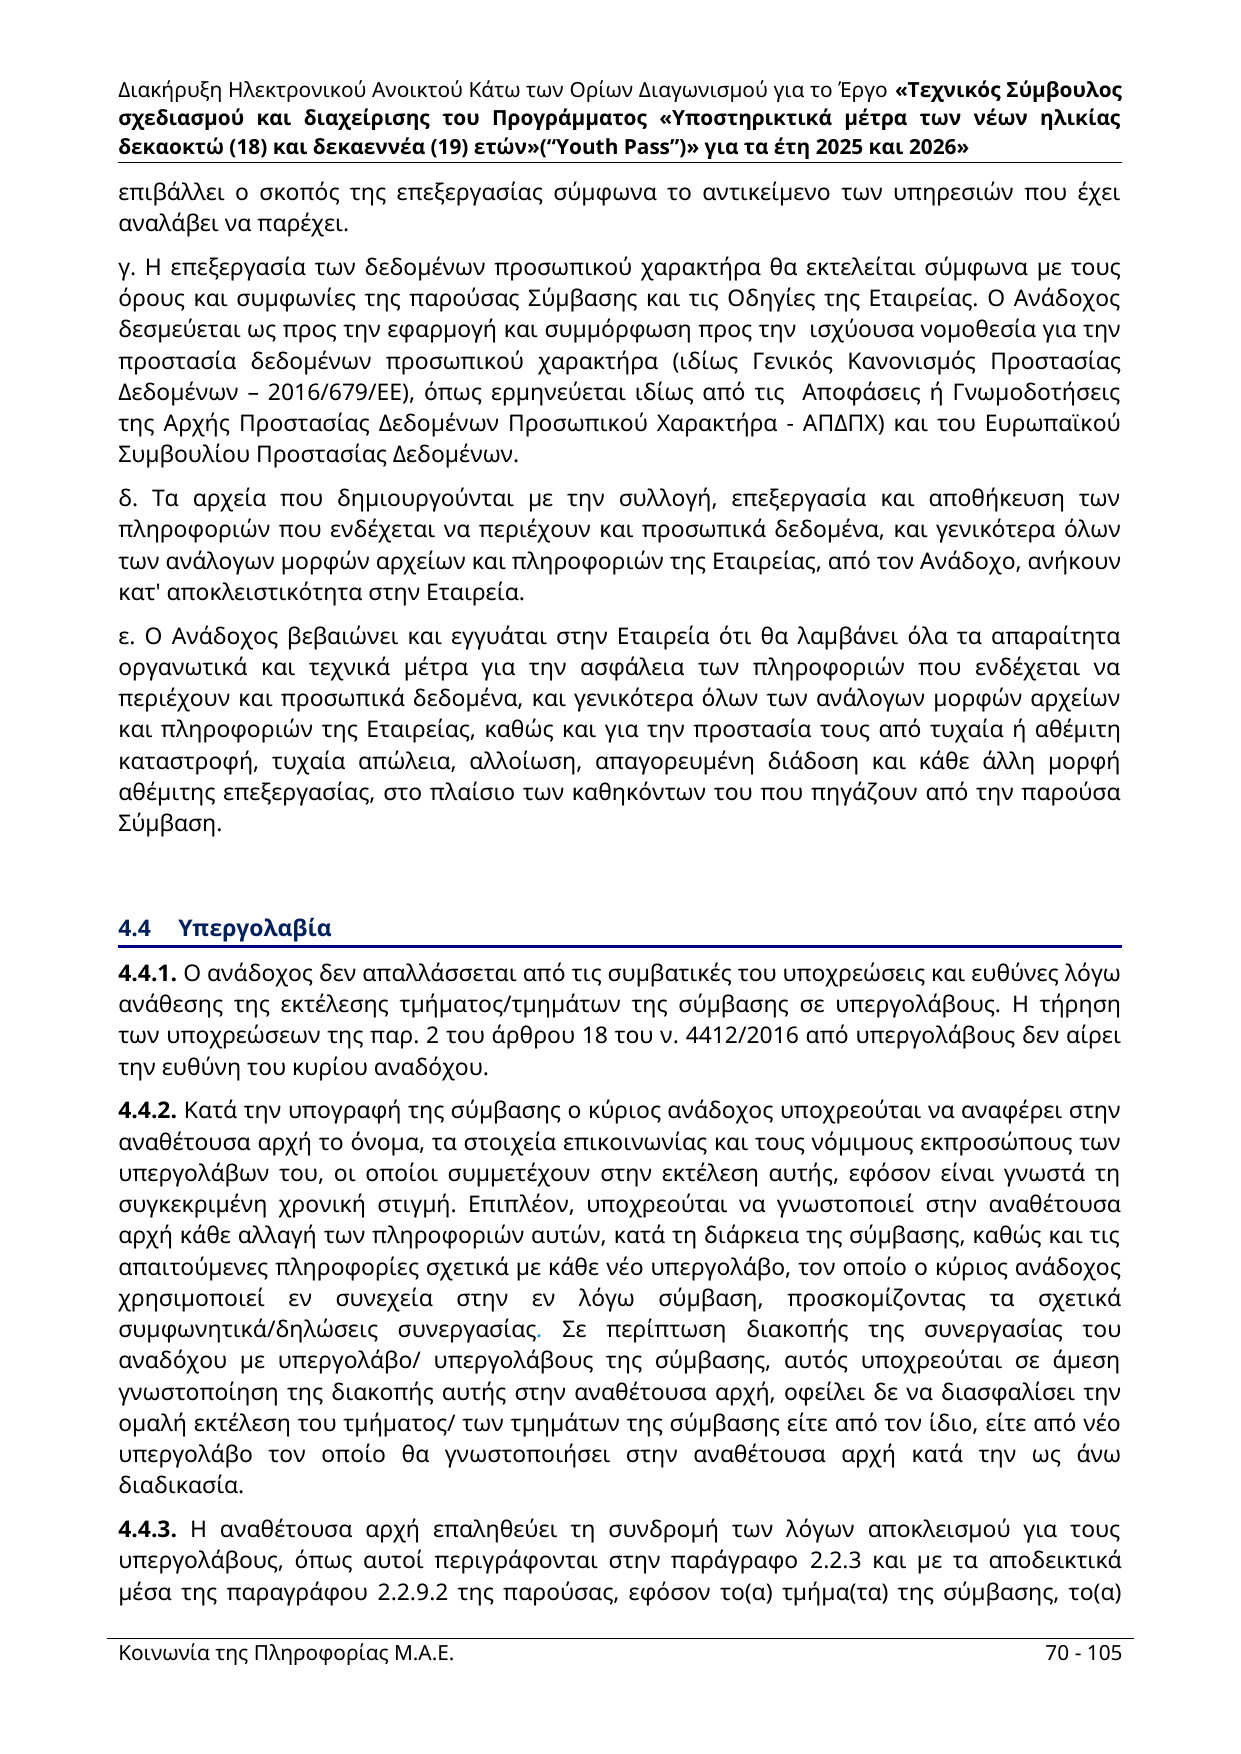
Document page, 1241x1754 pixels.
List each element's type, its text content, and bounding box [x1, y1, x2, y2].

text 4.4.1. Ο ανάδοχος δεν απαλλάσσεται από τις συμβατικές του υποχρεώσεις και ευθύνες λόγω ανάθεσης της εκτέλεσης τμήματος/τμημάτων της σύμβασης σε υπεργολάβους. Η τήρηση των υποχρεώσεων της παρ. 2 του άρθρου 18 του ν. 4412/2016 από υπεργολάβους δεν αίρει την ευθύνη του κυρίου αναδόχου. [118, 957, 1122, 1082]
text ε. Ο Ανάδοχος βεβαιώνει και εγγυάται στην Εταιρεία ότι θα λαμβάνει όλα τα απαραίτητα οργανωτικά και τεχνικά μέτρα για την ασφάλεια των πληροφοριών που ενδέχεται να περιέχουν και προσωπικά δεδομένα, και γενικότερα όλων των ανάλογων μορφών αρχείων και πληροφοριών της Εταιρείας, καθώς και για την προστασία τους από τυχαία ή αθέμιτη καταστροφή, τυχαία απώλεια, αλλοίωση, απαγορευμένη διάδοση και κάθε άλλη μορφή αθέμιτης επεξεργασίας, στο πλαίσιο των καθηκόντων του που πηγάζουν από την παρούσα Σύμβαση. [118, 620, 1122, 838]
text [118, 176, 1122, 238]
text γ. Η επεξεργασία των δεδομένων προσωπικού χαρακτήρα θα εκτελείται σύμφωνα με τους όρους και συμφωνίες της παρούσας Σύμβασης και τις Οδηγίες της Εταιρείας. Ο Ανάδοχος δεσμεύεται ως προς την εφαρμογή και συμμόρφωση προς την ισχύουσα νομοθεσία για την προστασία δεδομένων προσωπικού χαρακτήρα (ιδίως Γενικός Κανονισμός Προστασίας Δεδομένων – 2016/679/ΕΕ), όπως ερμηνεύεται ιδίως από τις Αποφάσεις ή Γνωμοδοτήσεις της Αρχής Προστασίας Δεδομένων Προσωπικού Χαρακτήρα - ΑΠΔΠΧ) και του Ευρωπαϊκού Συμβουλίου Προστασίας Δεδομένων. [118, 251, 1122, 470]
subtitle Υπεργολαβία [118, 912, 1122, 945]
text δ. Τα αρχεία που δημιουργούνται με την συλλογή, επεξεργασία και αποθήκευση των πληροφοριών που ενδέχεται να περιέχουν και προσωπικά δεδομένα, και γενικότερα όλων των ανάλογων μορφών αρχείων και πληροφοριών της Εταιρείας, από τον Ανάδοχο, ανήκουν κατ' αποκλειστικότητα στην Εταιρεία. [118, 482, 1122, 607]
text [118, 1513, 1122, 1607]
text 4.4.2. Κατά την υπογραφή της σύμβασης ο κύριος ανάδοχος υποχρεούται να αναφέρει στην αναθέτουσα αρχή το όνομα, τα στοιχεία επικοινωνίας και τους νόμιμους εκπροσώπους των υπεργολάβων του, οι οποίοι συμμετέχουν στην εκτέλεση αυτής, εφόσον είναι γνωστά τη συγκεκριμένη χρονική στιγμή. Επιπλέον, υποχρεούται να γνωστοποιεί στην αναθέτουσα αρχή κάθε αλλαγή των πληροφοριών αυτών, κατά τη διάρκεια της σύμβασης, καθώς και τις απαιτούμενες πληροφορίες σχετικά με κάθε νέο υπεργολάβο, τον οποίο ο κύριος ανάδοχος χρησιμοποιεί εν συνεχεία στην εν λόγω σύμβαση, προσκομίζοντας τα σχετικά συμφωνητικά/δηλώσεις συνεργασίας. Σε περίπτωση διακοπής της συνεργασίας του αναδόχου με υπεργολάβο/ υπεργολάβους της σύμβασης, αυτός υποχρεούται σε άμεση γνωστοποίηση της διακοπής αυτής στην αναθέτουσα αρχή, οφείλει δε να διασφαλίσει την ομαλή εκτέλεση του τμήματος/ των τμημάτων της σύμβασης είτε από τον ίδιο, είτε από νέο υπεργολάβο τον οποίο θα γνωστοποιήσει στην αναθέτουσα αρχή κατά την ως άνω διαδικασία. [118, 1094, 1122, 1500]
